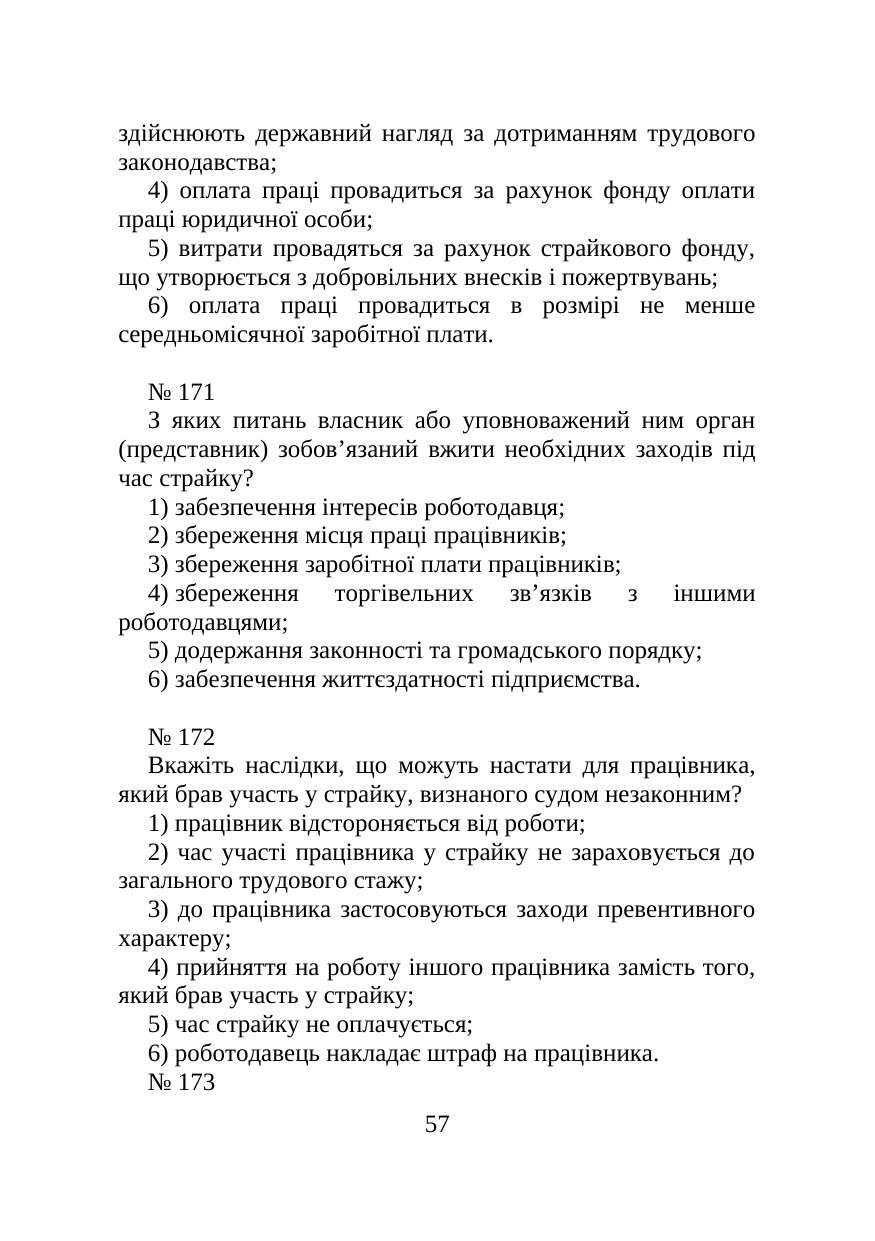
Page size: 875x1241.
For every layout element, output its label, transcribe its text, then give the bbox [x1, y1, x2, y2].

text 6) оплата праці провадиться в розмірі не менше середньомісячної заробітної плати. [118, 291, 756, 348]
text 5) додержання законності та громадського порядку; [118, 636, 756, 664]
text 5) час страйку не оплачується; [118, 1009, 756, 1038]
text 3) до працівника застосовуються заходи превентивного характеру; [118, 894, 756, 952]
text 4) прийняття на роботу іншого працівника замість того, який брав участь у страйку; [118, 952, 756, 1009]
text 6) забезпечення життєздатності підприємства. [118, 664, 756, 693]
text 1) працівник відстороняється від роботи; [118, 808, 756, 837]
text № 173 [118, 1067, 756, 1096]
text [118, 118, 756, 176]
text 3) збереження заробітної плати працівників; [118, 549, 756, 578]
text 4) оплата праці провадиться за рахунок фонду оплати праці юридичної особи; [118, 176, 756, 233]
text № 171 [118, 377, 756, 406]
text 2) час участі працівника у страйку не зараховується до загального трудового стажу; [118, 837, 756, 894]
text 6) роботодавець накладає штраф на працівника. [118, 1038, 756, 1067]
text 5) витрати провадяться за рахунок страйкового фонду, що утворюється з добровільних внесків і пожертвувань; [118, 233, 756, 291]
text № 172 [118, 722, 756, 751]
text 4) збереження торгівельних зв’язків з іншими роботодавцями; [118, 578, 756, 636]
text Вкажіть наслідки, що можуть настати для працівника, який брав участь у страйку, визнаного судом незаконним? [118, 751, 756, 808]
text 1) забезпечення інтересів роботодавця; [118, 492, 756, 521]
text З яких питань власник або уповноважений ним орган (представник) зобов’язаний вжити необхідних заходів під час страйку? [118, 406, 756, 492]
text 2) збереження місця праці працівників; [118, 521, 756, 549]
